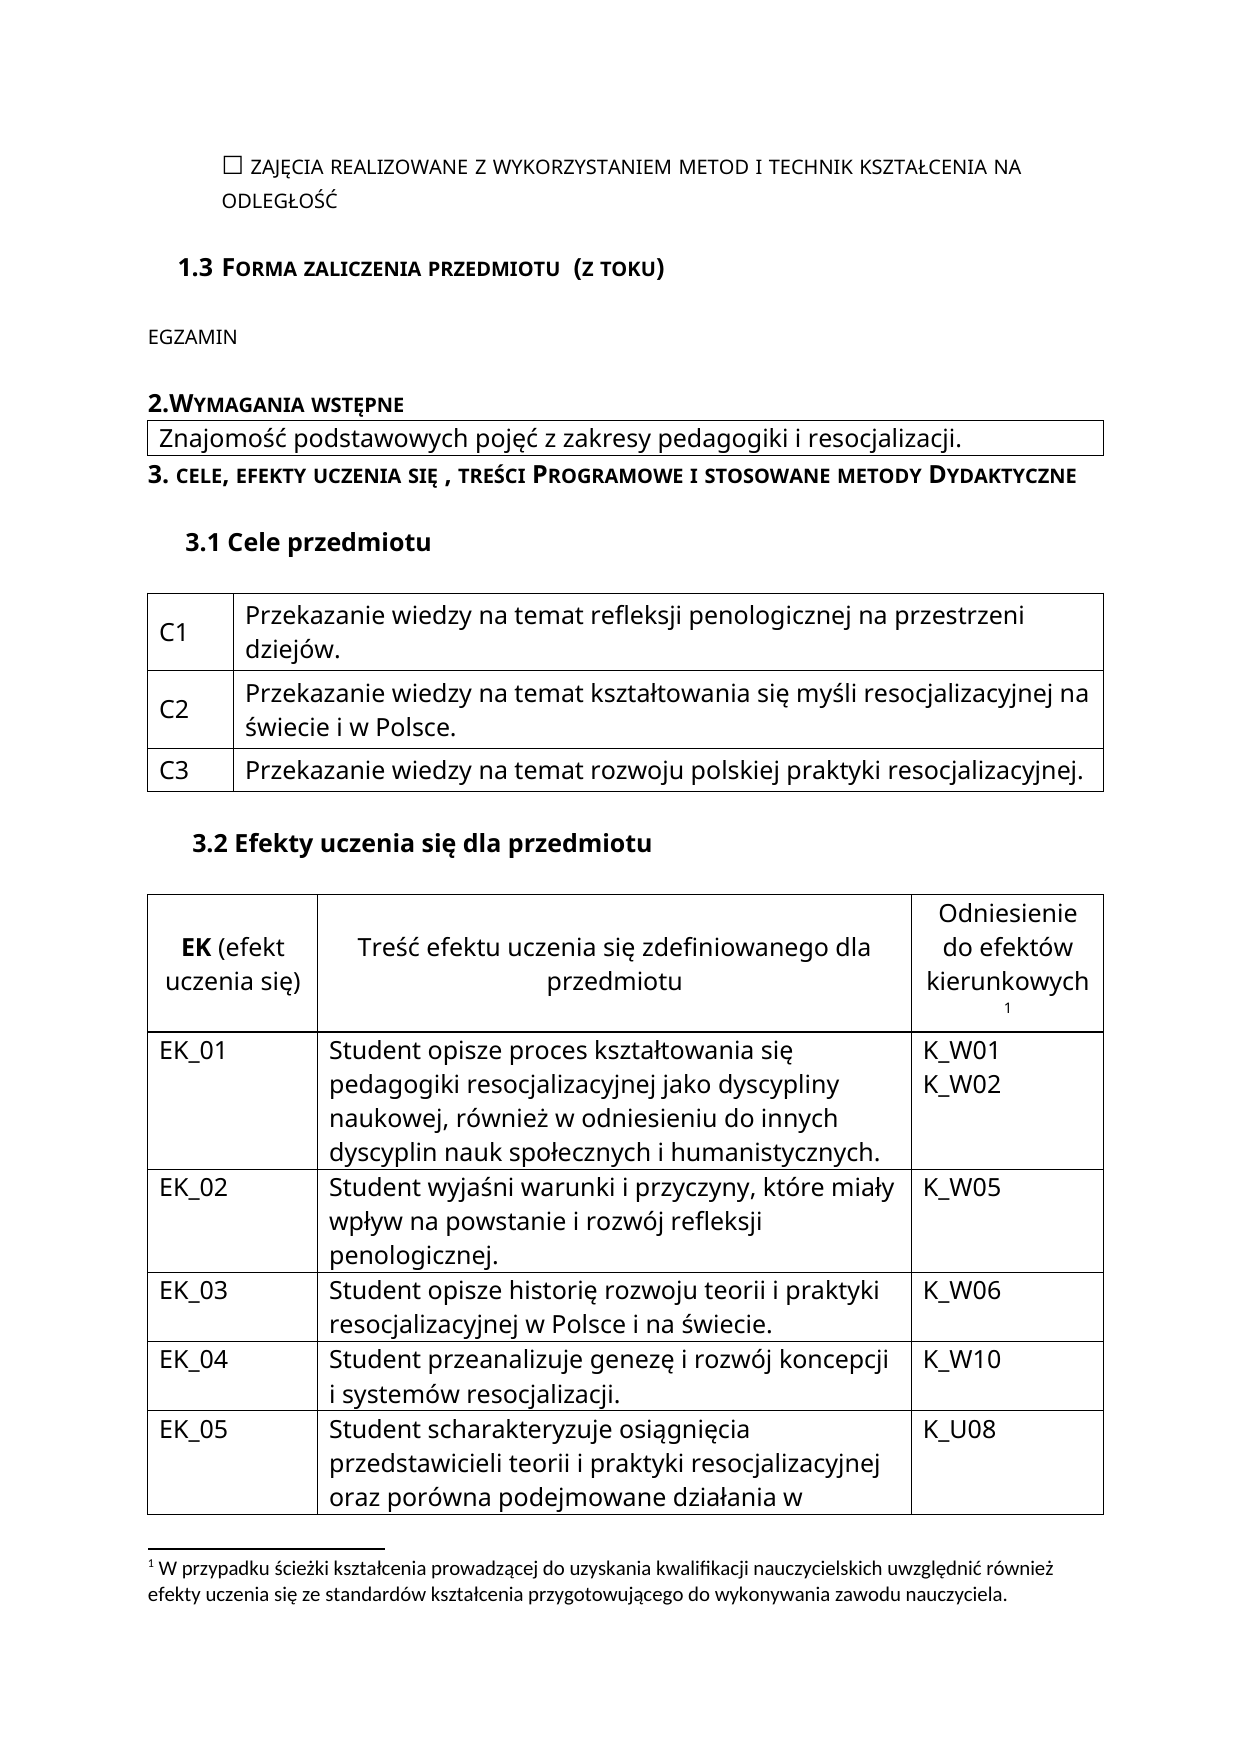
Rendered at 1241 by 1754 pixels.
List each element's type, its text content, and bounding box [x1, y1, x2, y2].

text 1.3 Forma zaliczenia przedmiotu (z toku) [177, 250, 1093, 284]
table_header C1 [148, 594, 233, 670]
text 3.1 Cele przedmiotu [185, 524, 1093, 558]
table_header Treść efektu uczenia się zdefiniowanego dla przedmiotu [318, 895, 911, 1031]
table_cell EK_03 [148, 1273, 317, 1341]
text 3. cele, efekty uczenia się , treści Programowe i stosowane metody Dydaktyczne [148, 456, 1093, 490]
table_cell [318, 1411, 911, 1513]
text 3.2 Efekty uczenia się dla przedmiotu [192, 826, 1093, 860]
text 2.Wymagania wstępne [148, 386, 1093, 420]
table_cell C2 [148, 671, 233, 747]
table_cell Przekazanie wiedzy na temat kształtowania się myśli resocjalizacyjnej na świecie i w Polsce. [234, 671, 1103, 747]
table_cell Student przeanalizuje genezę i rozwój koncepcji i systemów resocjalizacji. [318, 1342, 911, 1410]
table_cell EK_05 [148, 1411, 317, 1513]
text egzamin [148, 318, 1093, 352]
table_cell K_W05 [912, 1170, 1103, 1272]
table_cell EK_01 [148, 1033, 317, 1169]
table_header Znajomość podstawowych pojęć z zakresy pedagogiki i resocjalizacji. [148, 421, 1103, 455]
table_cell Student opisze historię rozwoju teorii i praktyki resocjalizacyjnej w Polsce i na świecie. [318, 1273, 911, 1341]
table_header Odniesienie do efektów kierunkowych [912, 895, 1103, 1031]
table_header Przekazanie wiedzy na temat refleksji penologicznej na przestrzeni dziejów. [234, 594, 1103, 670]
text ☐ zajęcia realizowane z wykorzystaniem metod i technik kształcenia na odległość [221, 148, 1093, 216]
table_cell Student opisze proces kształtowania się pedagogiki resocjalizacyjnej jako dyscypliny naukowej, również w odniesieniu do innych dyscyplin nauk społecznych i humanistycznych. [318, 1033, 911, 1169]
table_cell EK_04 [148, 1342, 317, 1410]
table_cell K_W01 K_W02 [912, 1033, 1103, 1169]
table_cell Student wyjaśni warunki i przyczyny, które miały wpływ na powstanie i rozwój refleksji penologicznej. [318, 1170, 911, 1272]
table_cell EK_02 [148, 1170, 317, 1272]
table_cell K_W06 [912, 1273, 1103, 1341]
table_cell C3 [148, 749, 233, 791]
table_cell K_U08 [912, 1411, 1103, 1513]
table_cell K_W10 [912, 1342, 1103, 1410]
table_cell Przekazanie wiedzy na temat rozwoju polskiej praktyki resocjalizacyjnej. [234, 749, 1103, 791]
table_header EK (efekt uczenia się) [148, 895, 317, 1031]
